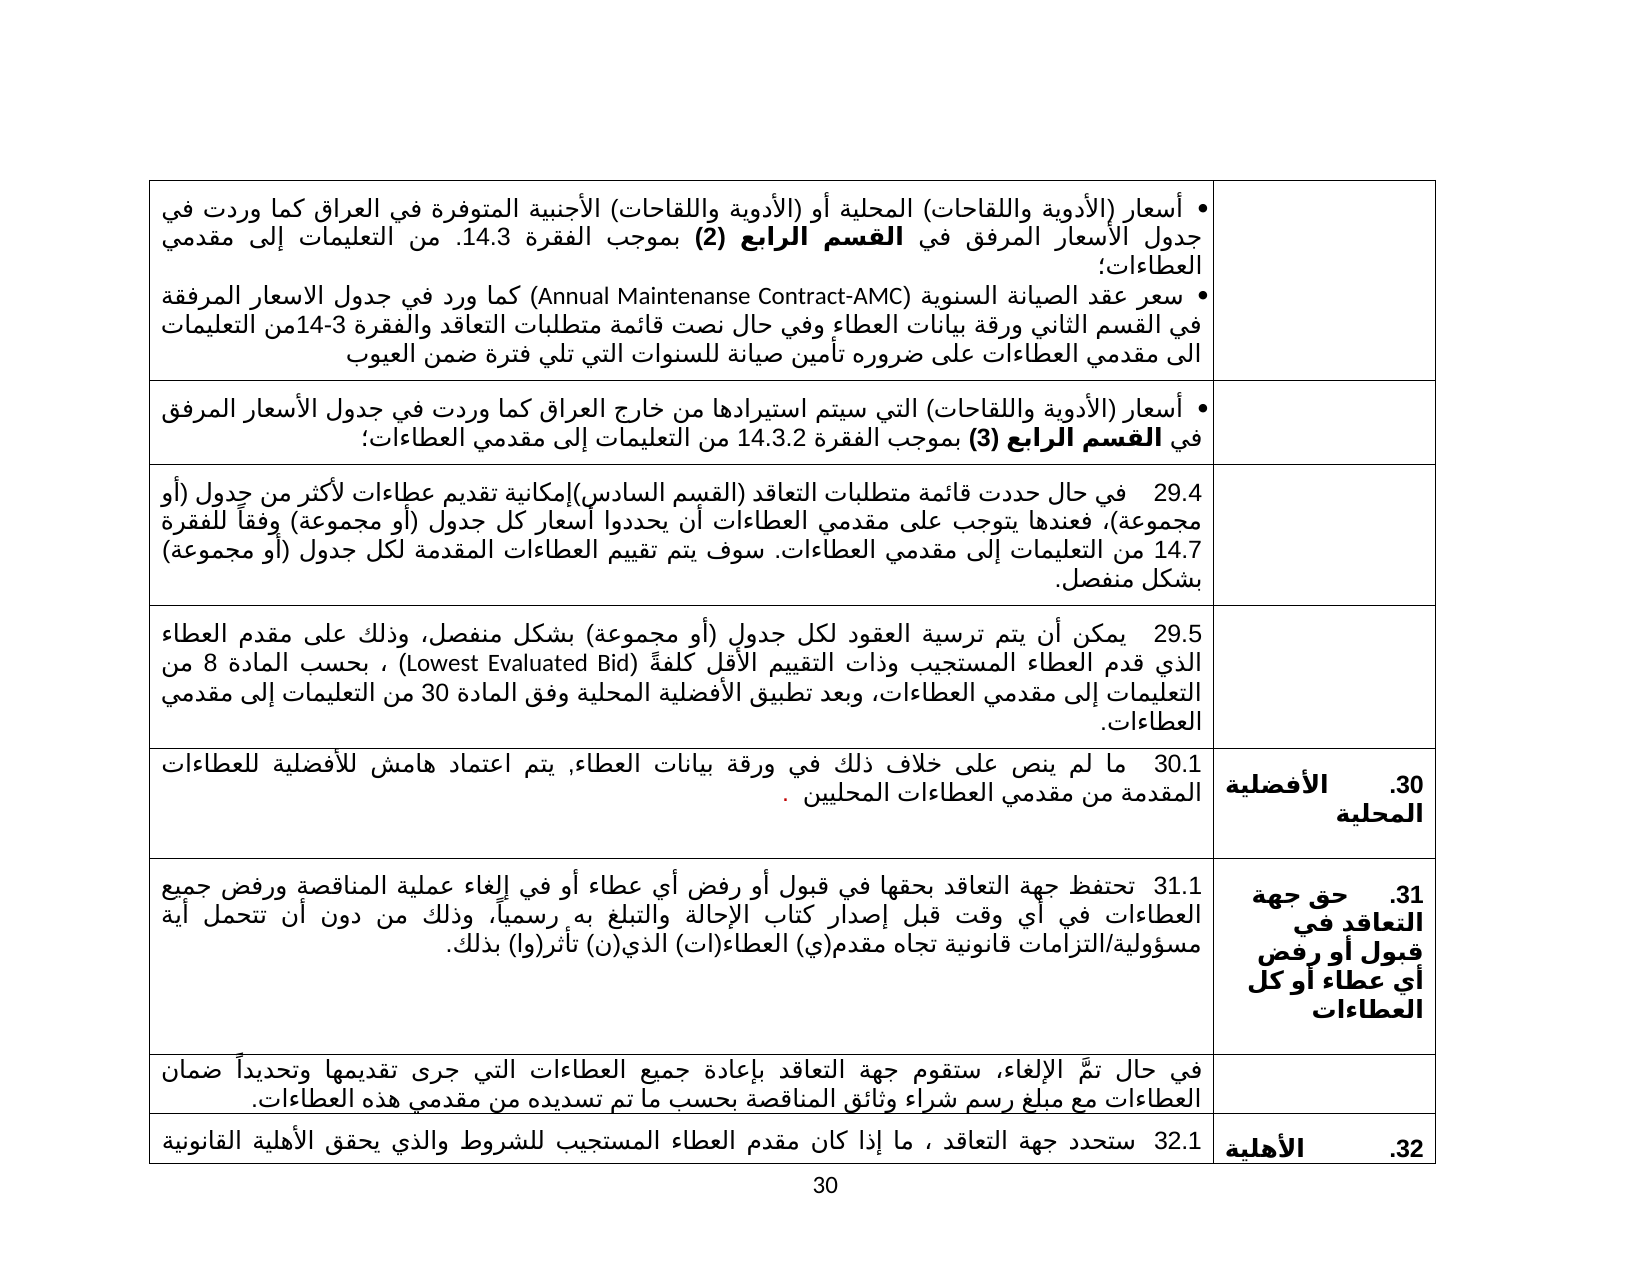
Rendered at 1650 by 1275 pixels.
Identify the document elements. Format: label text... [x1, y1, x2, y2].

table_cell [1214, 1114, 1435, 1163]
table_cell 31.1 تحتفظ جهة التعاقد بحقها في قبول أو رفض أي عطاء أو في إلغاء عملية المناقصة ورفض جميع العطاءات في أي وقت قبل إصدار كتاب الإحالة والتبلغ به رسمياً، وذلك من دون أن تتحمل أية مسؤولية/التزامات قانونية تجاه مقدم(ي) العطاء(ات) الذي(ن) تأثر(وا) بذلك. [150, 859, 1213, 1054]
table_cell في حال تمَّ الإلغاء، ستقوم جهة التعاقد بإعادة جميع العطاءات التي جرى تقديمها وتحديداً ضمان العطاءات مع مبلغ رسم شراء وثائق المناقصة بحسب ما تم تسديده من مقدمي هذه العطاءات. [150, 1055, 1213, 1112]
table_cell 30.1 ما لم ينص على خلاف ذلك في ورقة بيانات العطاء, يتم اعتماد هامش للأفضلية للعطاءات المقدمة من مقدمي العطاءات المحليين . [150, 749, 1213, 858]
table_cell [150, 1114, 1213, 1163]
table_cell [1214, 465, 1435, 605]
table_cell 31. حق جهة التعاقد في قبول أو رفض أي عطاء أو كل العطاءات [1214, 859, 1435, 1054]
table_cell [1214, 606, 1435, 748]
table_cell [1214, 181, 1435, 380]
table_cell أسعار (الأدوية واللقاحات) المحلية أو (الأدوية واللقاحات) الأجنبية المتوفرة في العراق كما وردت في جدول الأسعار المرفق في القسم الرابع (2) بموجب الفقرة 14.3. من التعليمات إلى مقدمي العطاءات؛ سعر عقد الصيانة السنوية (Annual Maintenanse Contract-AMC) كما ورد في جدول الاسعار المرفقة في القسم الثاني ورقة بيانات العطاء وفي حال نصت قائمة متطلبات التعاقد والفقرة 3-14من التعليمات الى مقدمي العطاءات على ضروره تأمين صيانة للسنوات التي تلي فترة ضمن العيوب [150, 181, 1213, 380]
table_cell 29.5 يمكن أن يتم ترسية العقود لكل جدول (أو مجموعة) بشكل منفصل، وذلك على مقدم العطاء الذي قدم العطاء المستجيب وذات التقييم الأقل كلفةً (Lowest Evaluated Bid) ، بحسب المادة 8 من التعليمات إلى مقدمي العطاءات، وبعد تطبيق الأفضلية المحلية وفق المادة 30 من التعليمات إلى مقدمي العطاءات. [150, 606, 1213, 748]
table_cell 30. الأفضلية المحلية [1214, 749, 1435, 858]
table_cell أسعار (الأدوية واللقاحات) التي سيتم استيرادها من خارج العراق كما وردت في جدول الأسعار المرفق في القسم الرابع (3) بموجب الفقرة 14.3.2 من التعليمات إلى مقدمي العطاءات؛ [150, 381, 1213, 464]
table_cell [1214, 381, 1435, 464]
table_cell [1214, 1055, 1435, 1112]
table_cell 29.4 في حال حددت قائمة متطلبات التعاقد (القسم السادس)إمكانية تقديم عطاءات لأكثر من جدول (أو مجموعة)، فعندها يتوجب على مقدمي العطاءات أن يحددوا أسعار كل جدول (أو مجموعة) وفقاً للفقرة 14.7 من التعليمات إلى مقدمي العطاءات. سوف يتم تقييم العطاءات المقدمة لكل جدول (أو مجموعة) بشكل منفصل. [150, 465, 1213, 605]
